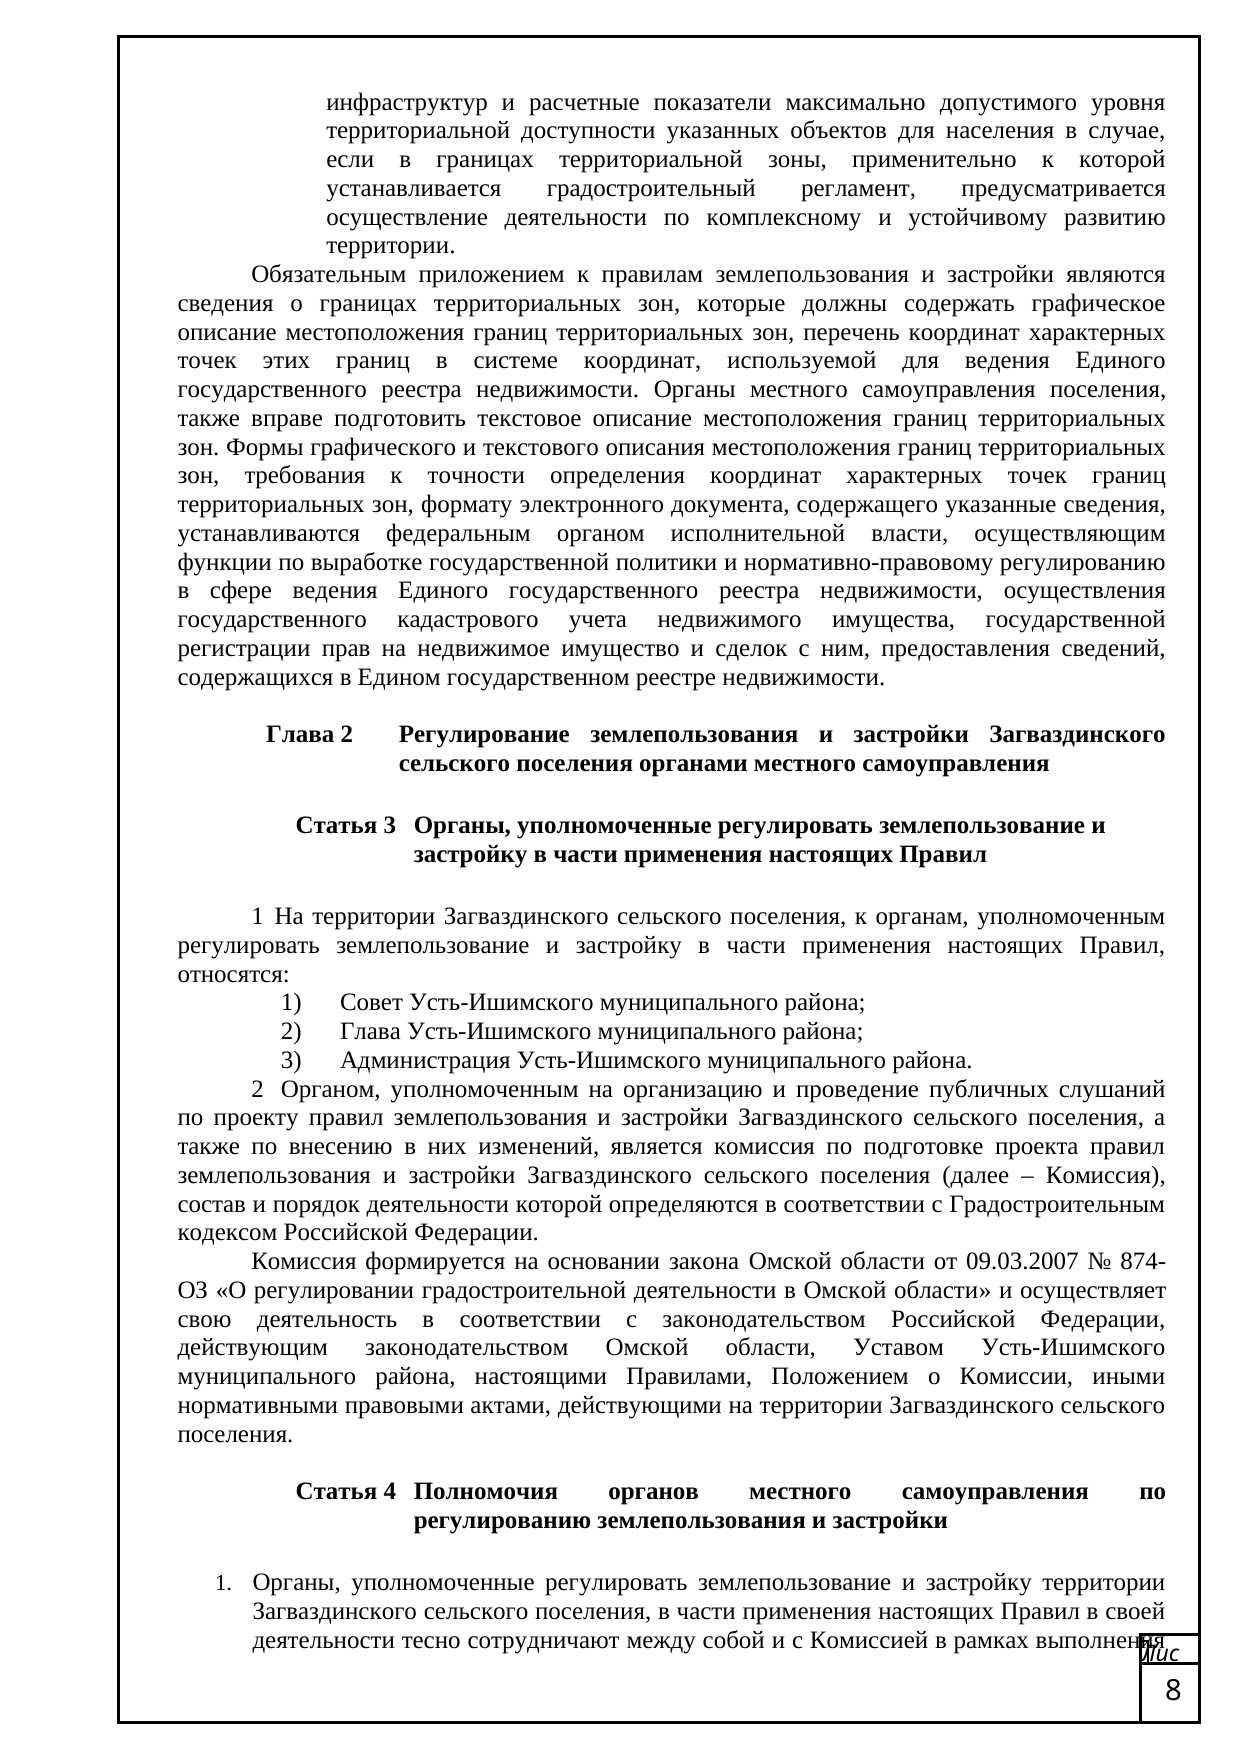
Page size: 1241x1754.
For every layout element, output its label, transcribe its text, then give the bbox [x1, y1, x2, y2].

subtitle Глава 2 Регулирование землепользования и застройки Загваздинского сельского поселения органами местного самоуправления [266, 719, 1166, 777]
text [289, 87, 1166, 259]
text 1 На территории Загваздинского сельского поселения, к органам, уполномоченным регулировать землепользование и застройку в части применения настоящих Правил, относятся: [177, 901, 1166, 987]
text Обязательным приложением к правилам землепользования и застройки являются сведения о границах территориальных зон, которые должны содержать графическое описание местоположения границ территориальных зон, перечень координат характерных точек этих границ в системе координат, используемой для ведения Единого государственного реестра недвижимости. Органы местного самоуправления поселения, также вправе подготовить текстовое описание местоположения границ территориальных зон. Формы графического и текстового описания местоположения границ территориальных зон, требования к точности определения координат характерных точек границ территориальных зон, формату электронного документа, содержащего указанные сведения, устанавливаются федеральным органом исполнительной власти, осуществляющим функции по выработке государственной политики и нормативно-правовому регулированию в сфере ведения Единого государственного реестра недвижимости, осуществления государственного кадастрового учета недвижимого имущества, государственной регистрации прав на недвижимое имущество и сделок с ним, предоставления сведений, содержащихся в Едином государственном реестре недвижимости. [177, 259, 1166, 690]
text Комиссия формируется на основании закона Омской области от 09.03.2007 № 874-ОЗ «О регулировании градостроительной деятельности в Омской области» и осуществляет свою деятельность в соответствии с законодательством Российской Федерации, действующим законодательством Омской области, Уставом Усть-Ишимского муниципального района, настоящими Правилами, Положением о Комиссии, иными нормативными правовыми актами, действующими на территории Загваздинского сельского поселения. [177, 1246, 1166, 1447]
text 2 Органом, уполномоченным на организацию и проведение публичных слушаний по проекту правил землепользования и застройки Загваздинского сельского поселения, а также по внесению в них изменений, является комиссия по подготовке проекта правил землепользования и застройки Загваздинского сельского поселения (далее – Комиссия), состав и порядок деятельности которой определяются в соответствии с Градостроительным кодексом Российской Федерации. [177, 1074, 1166, 1246]
text 3) Администрация Усть-Ишимского муниципального района. [281, 1045, 1166, 1074]
text 2) Глава Усть-Ишимского муниципального района; [281, 1016, 1166, 1045]
subtitle Статья 4 Полномочия органов местного самоуправления по регулированию землепользования и застройки [295, 1476, 1166, 1534]
text 1) Совет Усть-Ишимского муниципального района; [281, 987, 1166, 1016]
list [215, 1567, 1166, 1653]
subtitle Статья 3 Органы, уполномоченные регулировать землепользование и застройку в части применения настоящих Правил [295, 810, 1166, 868]
